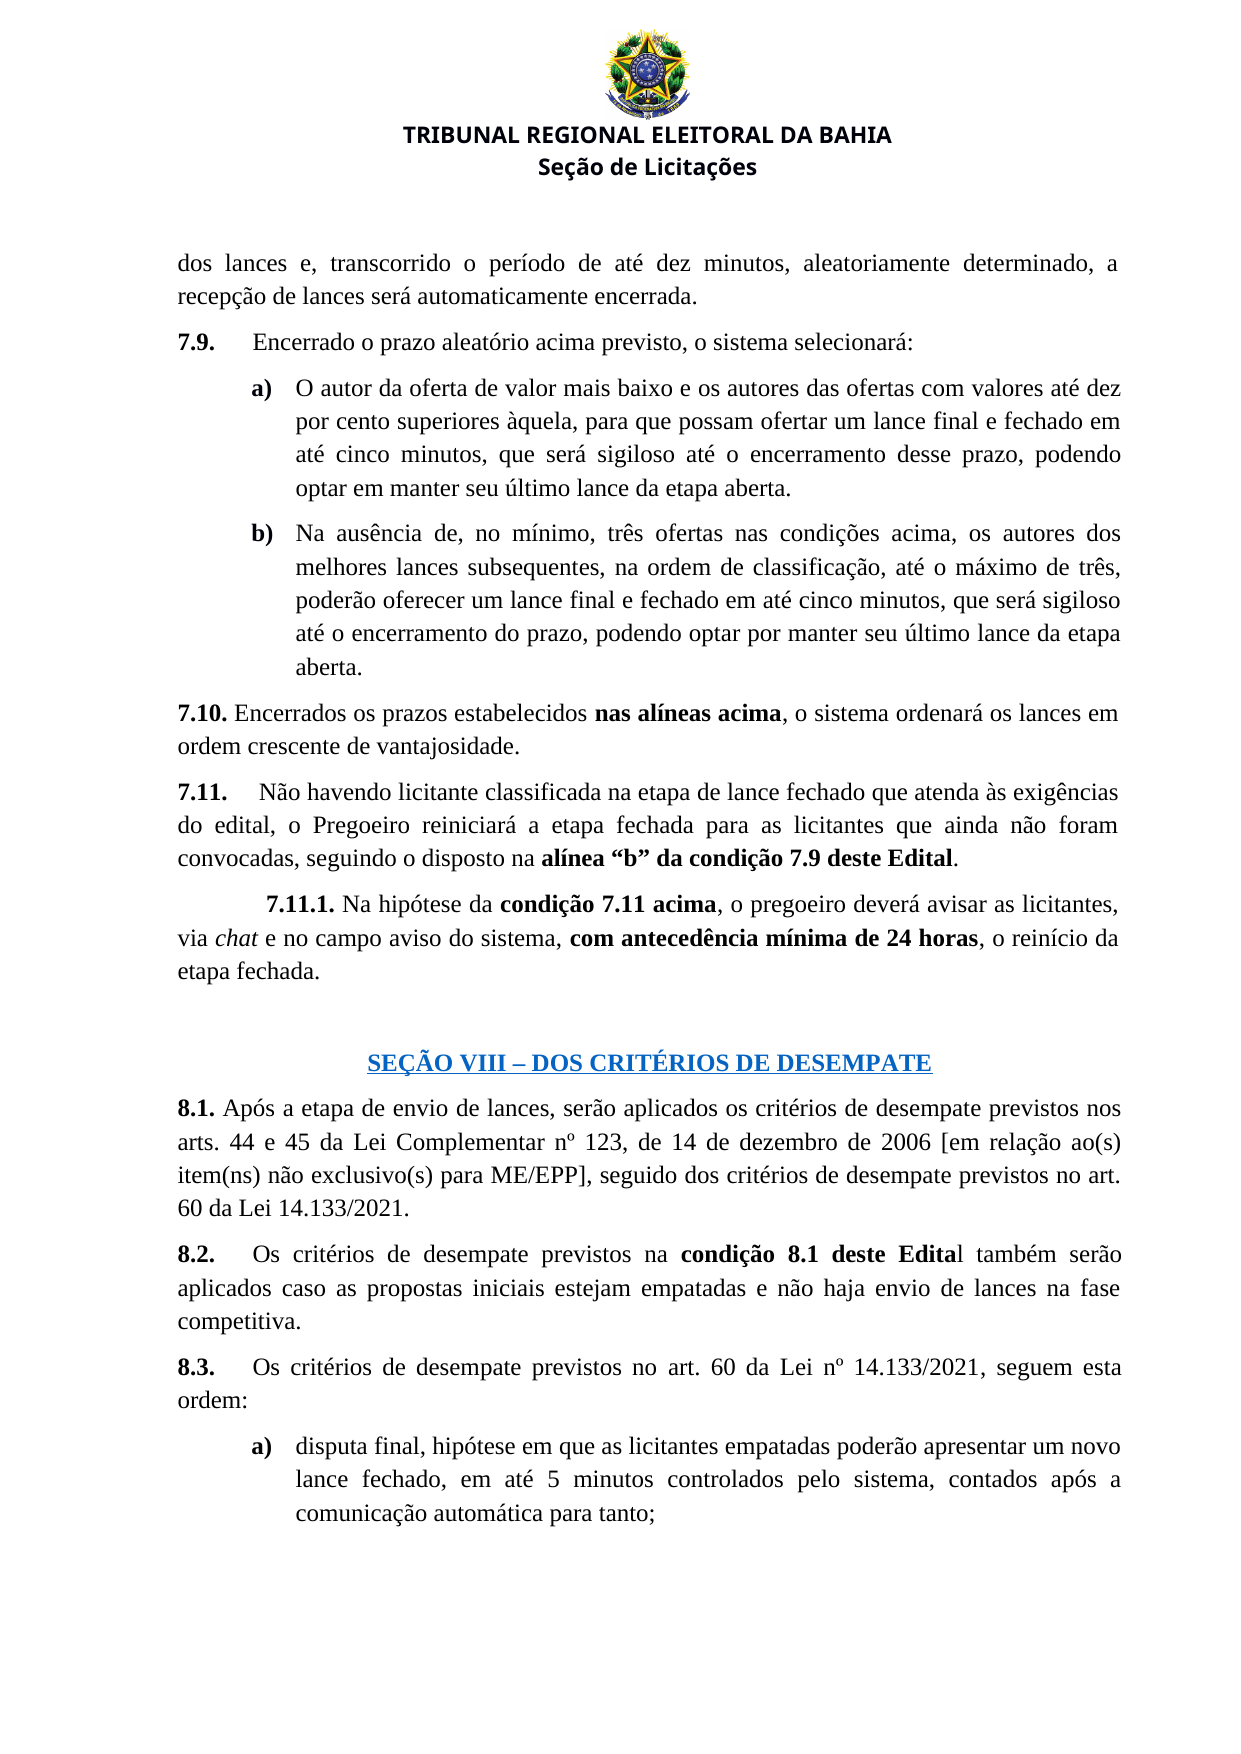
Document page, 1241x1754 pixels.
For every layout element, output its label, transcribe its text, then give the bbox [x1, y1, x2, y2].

list O autor da oferta de valor mais baixo e os autores das ofertas com valores até dez por cento superiores àquela, para que possam ofertar um lance final e fechado em até cinco minutos, que será sigiloso até o encerramento desse prazo, podendo optar em manter seu último lance da etapa aberta. [251, 369, 1122, 503]
text 8.3. Os critérios de desempate previstos no art. 60 da Lei nº 14.133/2021, seguem esta ordem: [177, 1348, 1122, 1415]
text a) disputa final, hipótese em que as licitantes empatadas poderão apresentar um novo lance fechado, em até 5 minutos controlados pelo sistema, contados após a comunicação automática para tanto; [251, 1428, 1122, 1528]
list Na ausência de, no mínimo, três ofertas nas condições acima, os autores dos melhores lances subsequentes, na ordem de classificação, até o máximo de três, poderão oferecer um lance final e fechado em até cinco minutos, que será sigiloso até o encerramento do prazo, podendo optar por manter seu último lance da etapa aberta. [251, 515, 1122, 682]
text 7.11. Não havendo licitante classificada na etapa de lance fechado que atenda às exigências do edital, o Pregoeiro reiniciará a etapa fechada para as licitantes que ainda não foram convocadas, seguindo o disposto na alínea “b” da condição 7.9 deste Edital. [177, 773, 1119, 873]
text 7.11.1. Na hipótese da condição 7.11 acima, o pregoeiro deverá avisar as licitantes, via chat e no campo aviso do sistema, com antecedência mínima de 24 horas, o reinício da etapa fechada. [177, 886, 1119, 986]
text 7.10. Encerrados os prazos estabelecidos nas alíneas acima, o sistema ordenará os lances em ordem crescente de vantajosidade. [177, 694, 1119, 761]
text 8.2. Os critérios de desempate previstos na condição 8.1 deste Edital também serão aplicados caso as propostas iniciais estejam empatadas e não haja envio de lances na fase competitiva. [177, 1236, 1122, 1336]
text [177, 244, 1119, 311]
text SEÇÃO VIII – DOS CRITÉRIOS DE DESEMPATE [177, 1044, 1122, 1078]
text 7.9. Encerrado o prazo aleatório acima previsto, o sistema selecionará: [177, 323, 1119, 357]
text 8.1. Após a etapa de envio de lances, serão aplicados os critérios de desempate previstos nos arts. 44 e 45 da Lei Complementar nº 123, de 14 de dezembro de 2006 [em relação ao(s) item(ns) não exclusivo(s) para ME/EPP], seguido dos critérios de desempate previstos no art. 60 da Lei 14.133/2021. [177, 1090, 1122, 1223]
